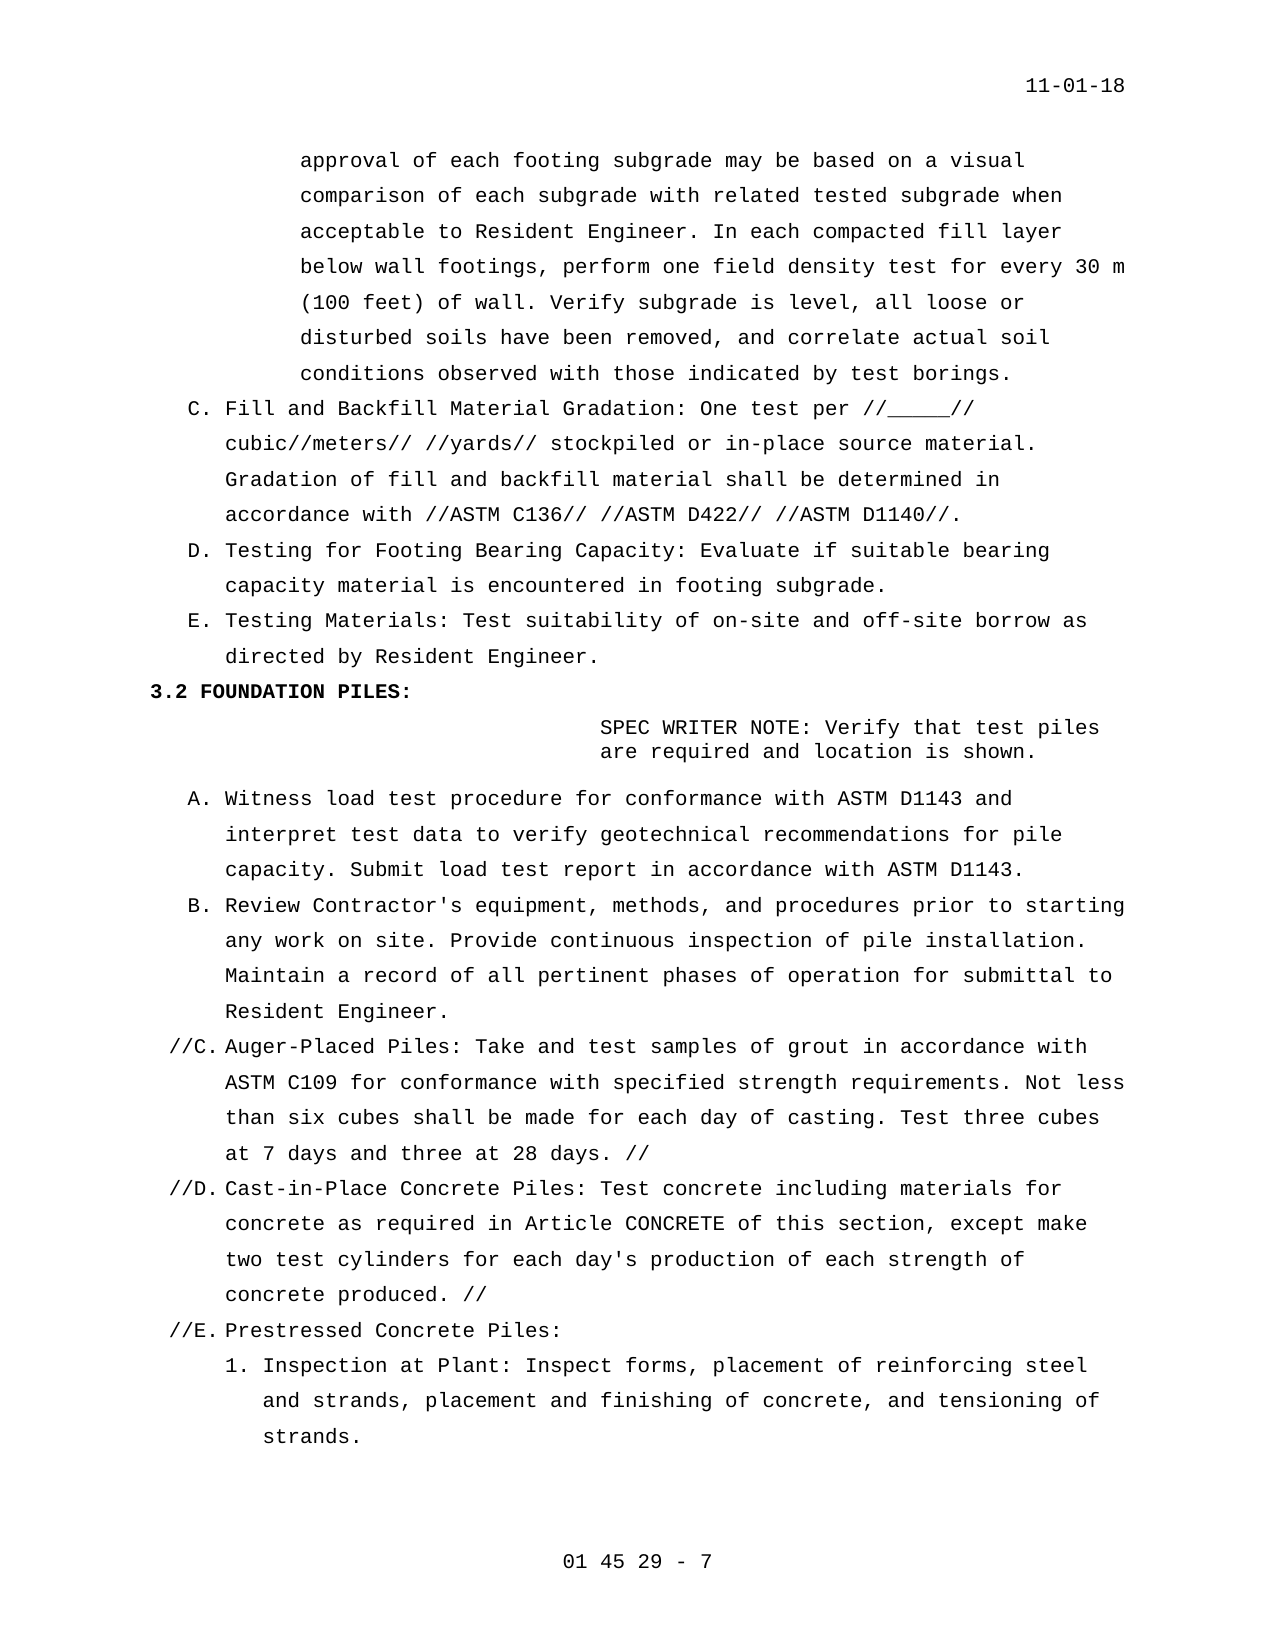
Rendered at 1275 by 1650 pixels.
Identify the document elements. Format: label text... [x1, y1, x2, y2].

text E. Testing Materials: Test suitability of on-site and off-site borrow as directed by Resident Engineer. [187, 610, 1125, 669]
text D. Testing for Footing Bearing Capacity: Evaluate if suitable bearing capacity material is encountered in footing subgrade. [187, 539, 1125, 599]
text //C. Auger-Placed Piles: Take and test samples of grout in accordance with ASTM C109 for conformance with specified strength requirements. Not less than six cubes shall be made for each day of casting. Test three cubes at 7 days and three at 28 days. // [169, 1036, 1125, 1166]
text //E. Prestressed Concrete Piles: [169, 1319, 1125, 1343]
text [262, 150, 1125, 386]
text 3.2 FOUNDATION PILES: [150, 681, 1125, 705]
text C. Fill and Backfill Material Gradation: One test per //_____// cubic//meters// //yards// stockpiled or in-place source material. Gradation of fill and backfill material shall be determined in accordance with //ASTM C136// //ASTM D422// //ASTM D1140//. [187, 398, 1125, 528]
text SPEC WRITER NOTE: Verify that test piles are required and location is shown. [600, 717, 1125, 765]
text //D. Cast-in-Place Concrete Piles: Test concrete including materials for concrete as required in Article CONCRETE of this section, except make two test cylinders for each day's production of each strength of concrete produced. // [169, 1178, 1125, 1308]
text 1. Inspection at Plant: Inspect forms, placement of reinforcing steel and strands, placement and finishing of concrete, and tensioning of strands. [225, 1355, 1125, 1449]
text B. Review Contractor's equipment, methods, and procedures prior to starting any work on site. Provide continuous inspection of pile installation. Maintain a record of all pertinent phases of operation for submittal to Resident Engineer. [187, 894, 1125, 1024]
text A. Witness load test procedure for conformance with ASTM D1143 and interpret test data to verify geotechnical recommendations for pile capacity. Submit load test report in accordance with ASTM D1143. [187, 788, 1125, 883]
